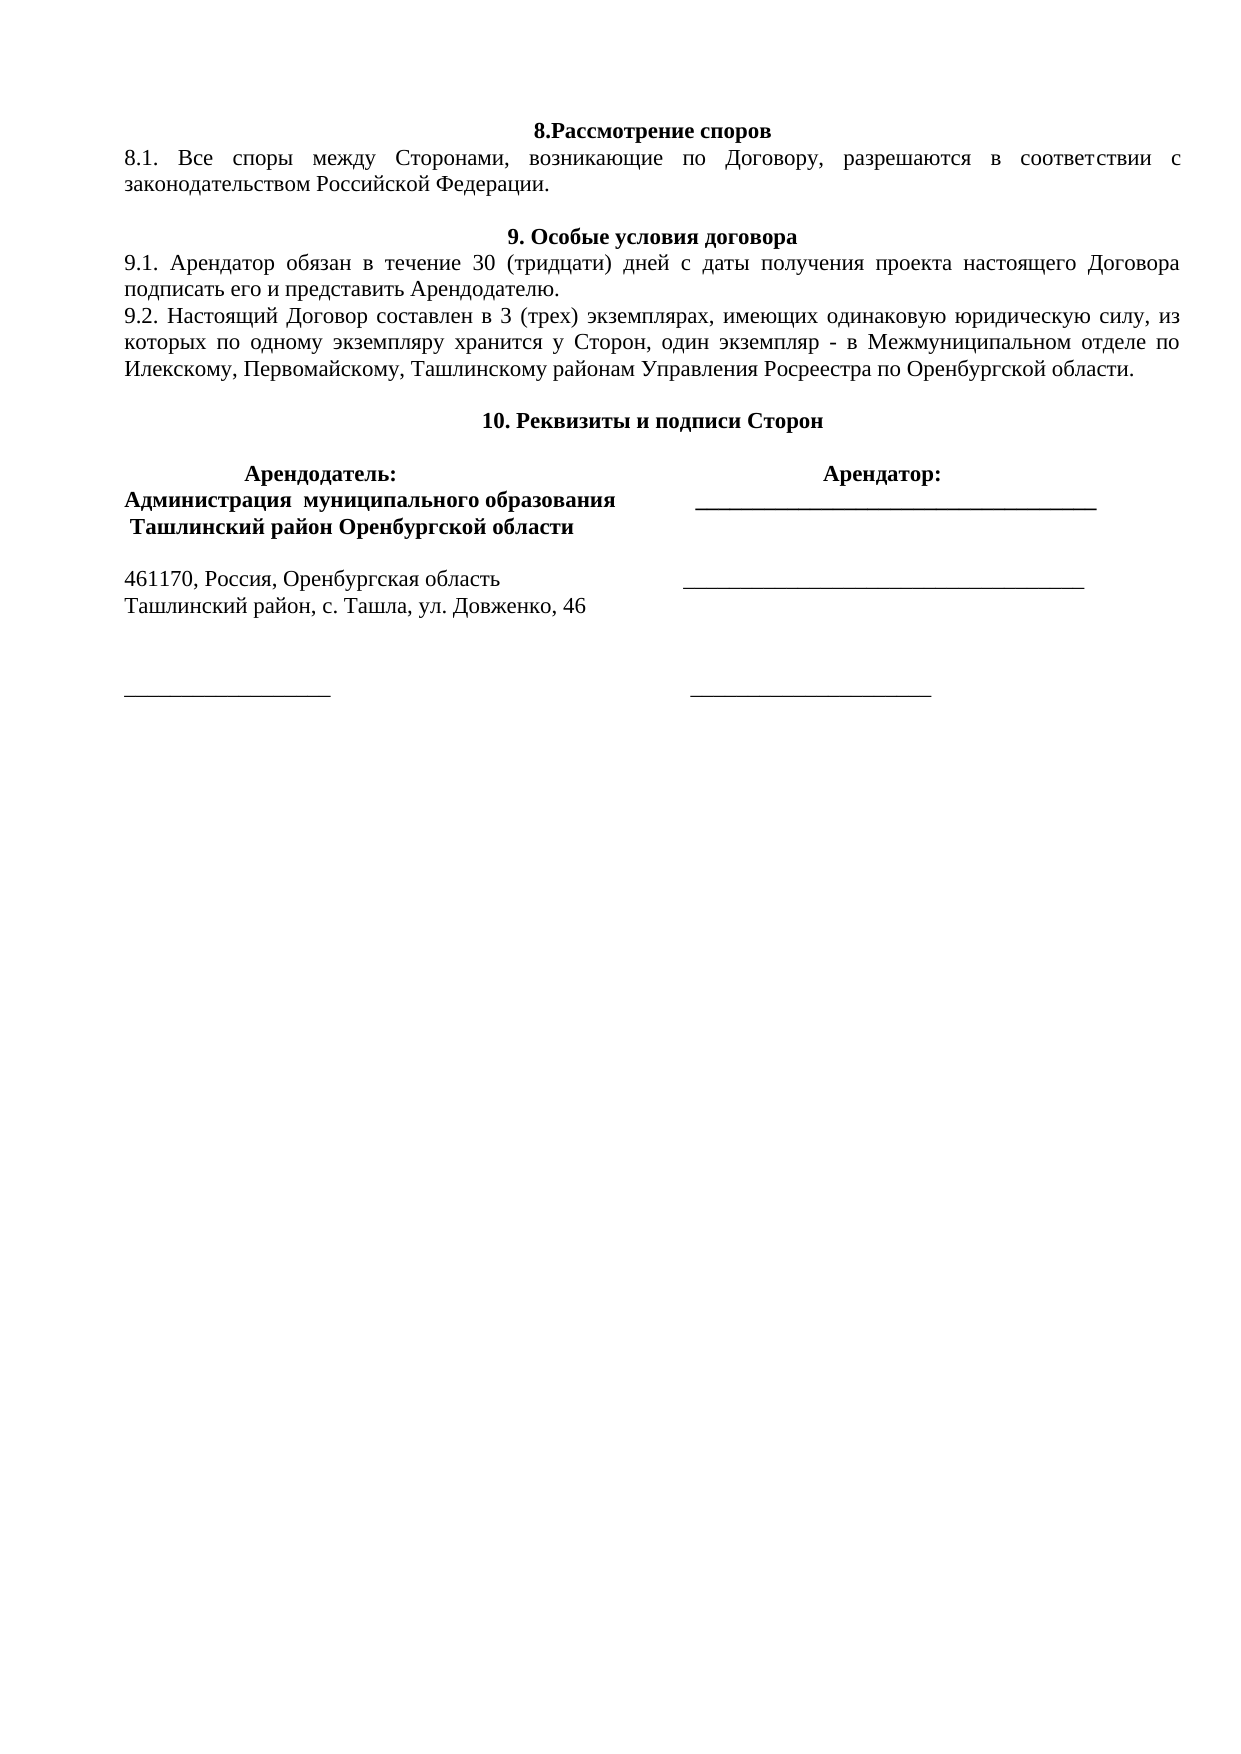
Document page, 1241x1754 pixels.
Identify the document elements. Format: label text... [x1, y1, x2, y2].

text __________________ _____________________ [124, 673, 1181, 699]
text 9.2. Настоящий Договор составлен в 3 (трех) экземплярах, имеющих одинаковую юридическую силу, из которых по одному экземпляру хранится у Сторон, один экземпляр - в Межмуниципальном отделе по Илекскому, Первомайскому, Ташлинскому районам Управления Росреестра по Оренбургской области. [124, 302, 1181, 381]
text 10. Реквизиты и подписи Сторон [124, 407, 1181, 434]
text 9.1. Арендатор обязан в течение 30 (тридцати) дней с даты получения проекта настоящего Договора подписать его и представить Арендодателю. [124, 249, 1181, 302]
text 8.Рассмотрение споров [124, 117, 1181, 144]
text Администрация муниципального образования ___________________________________ [124, 486, 1181, 513]
text Ташлинский район, с. Ташла, ул. Довженко, 46 [124, 592, 1181, 618]
text Ташлинский район Оренбургской области [124, 513, 1181, 539]
text 9. Особые условия договора [124, 223, 1181, 249]
text 461170, Россия, Оренбургская область ___________________________________ [124, 565, 1181, 592]
text 8.1. Все споры между Сторонами, возникающие по Договору, разрешаются в соответствии с законодательством Российской Федерации. [124, 144, 1181, 196]
text Арендодатель: Арендатор: [124, 460, 1181, 486]
